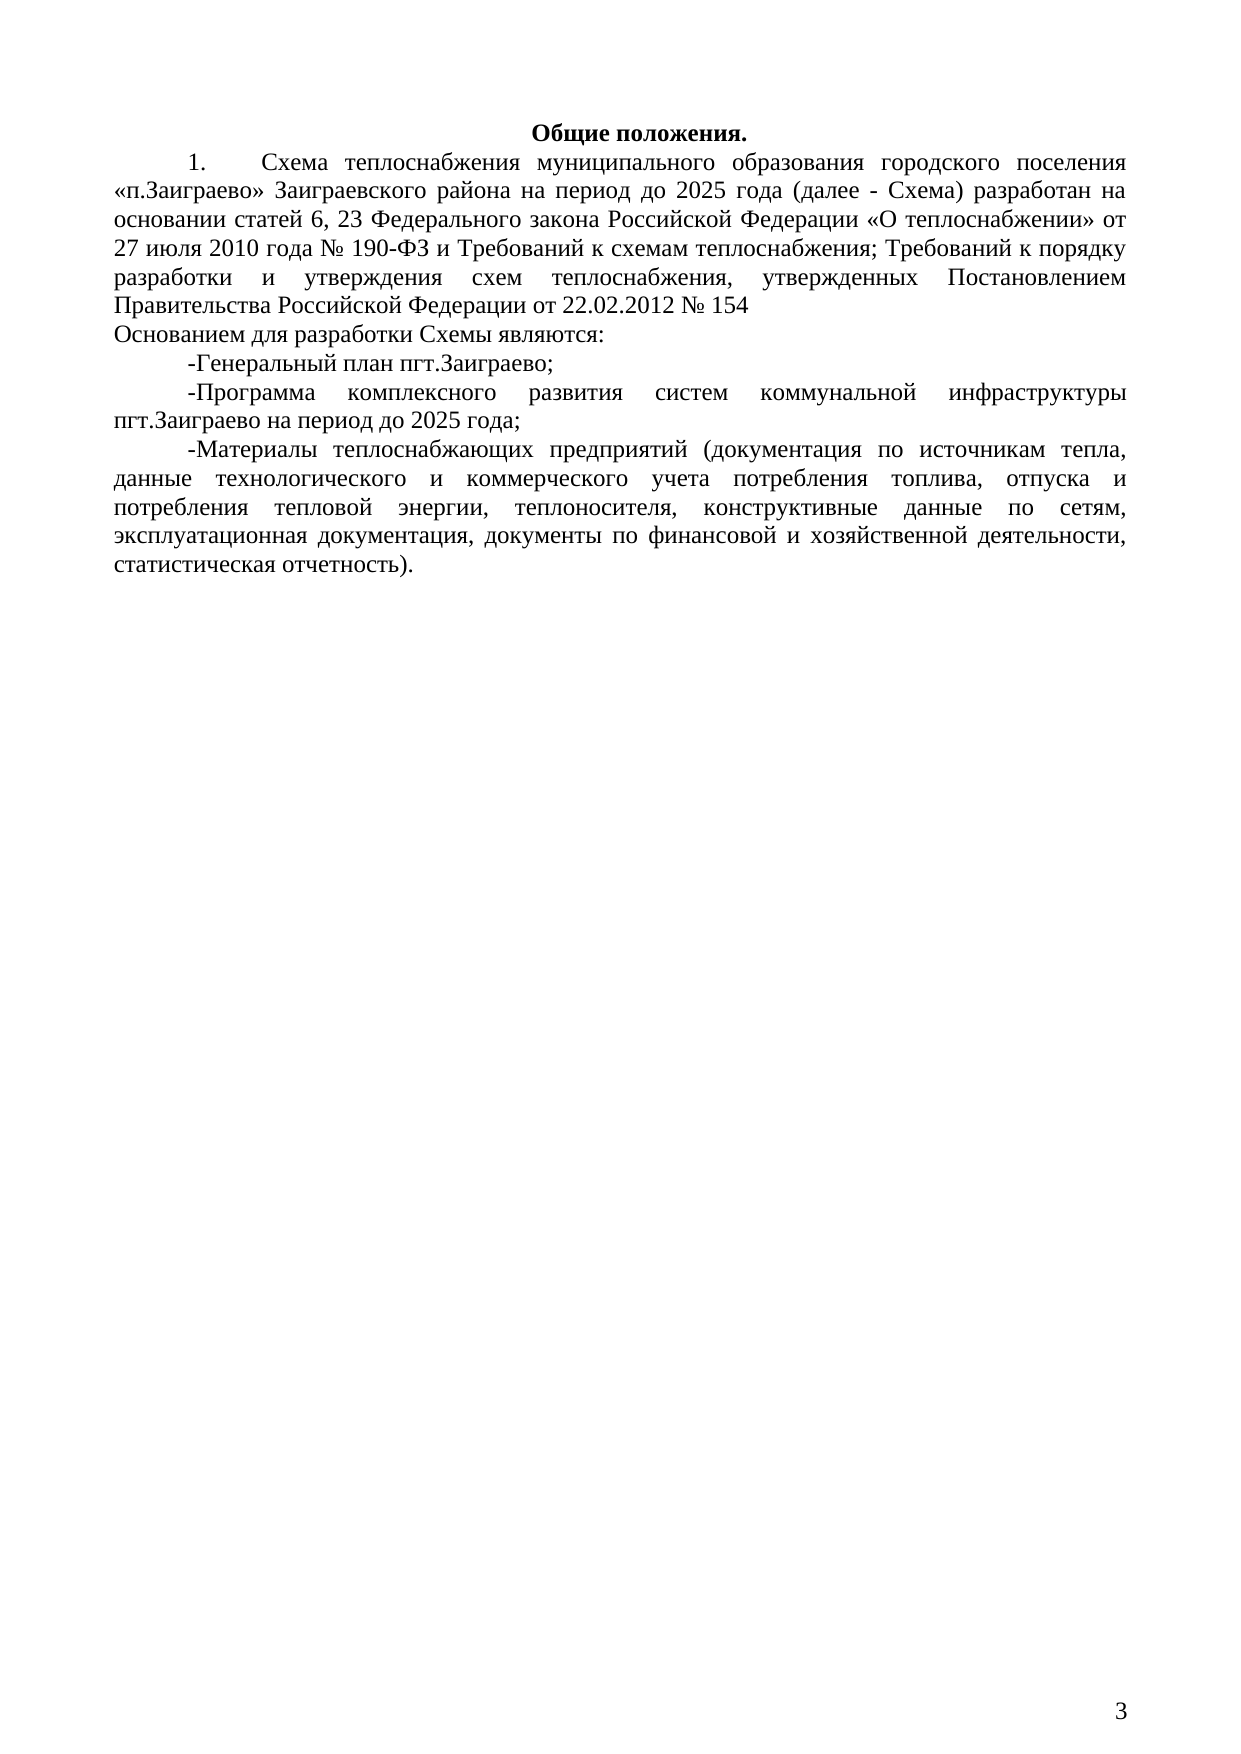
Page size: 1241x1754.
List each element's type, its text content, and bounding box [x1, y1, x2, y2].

text Общие положения. [151, 118, 1127, 147]
text -Материалы теплоснабжающих предприятий (документация по источникам тепла, данные технологического и коммерческого учета потребления топлива, отпуска и потребления тепловой энергии, теплоносителя, конструктивные данные по сетям, эксплуатационная документация, документы по финансовой и хозяйственной деятельности, статистическая отчетность). [113, 434, 1127, 578]
text -Программа комплексного развития систем коммунальной инфраструктуры пгт.Заиграево на период до 2025 года; [113, 377, 1127, 434]
text Основанием для разработки Схемы являются: [113, 319, 1127, 348]
text -Генеральный план пгт.Заиграево; [187, 348, 1127, 377]
list Схема теплоснабжения муниципального образования городского поселения «п.Заиграево» Заиграевского района на период до 2025 года (далее - Схема) разработан на основании статей 6, 23 Федерального закона Российской Федерации «О теплоснабжении» от 27 июля 2010 года № 190-ФЗ и Требований к схемам теплоснабжения; Требований к порядку разработки и утверждения схем теплоснабжения, утвержденных Постановлением Правительства Российской Федерации от 22.02.2012 № 154 [113, 147, 1127, 319]
